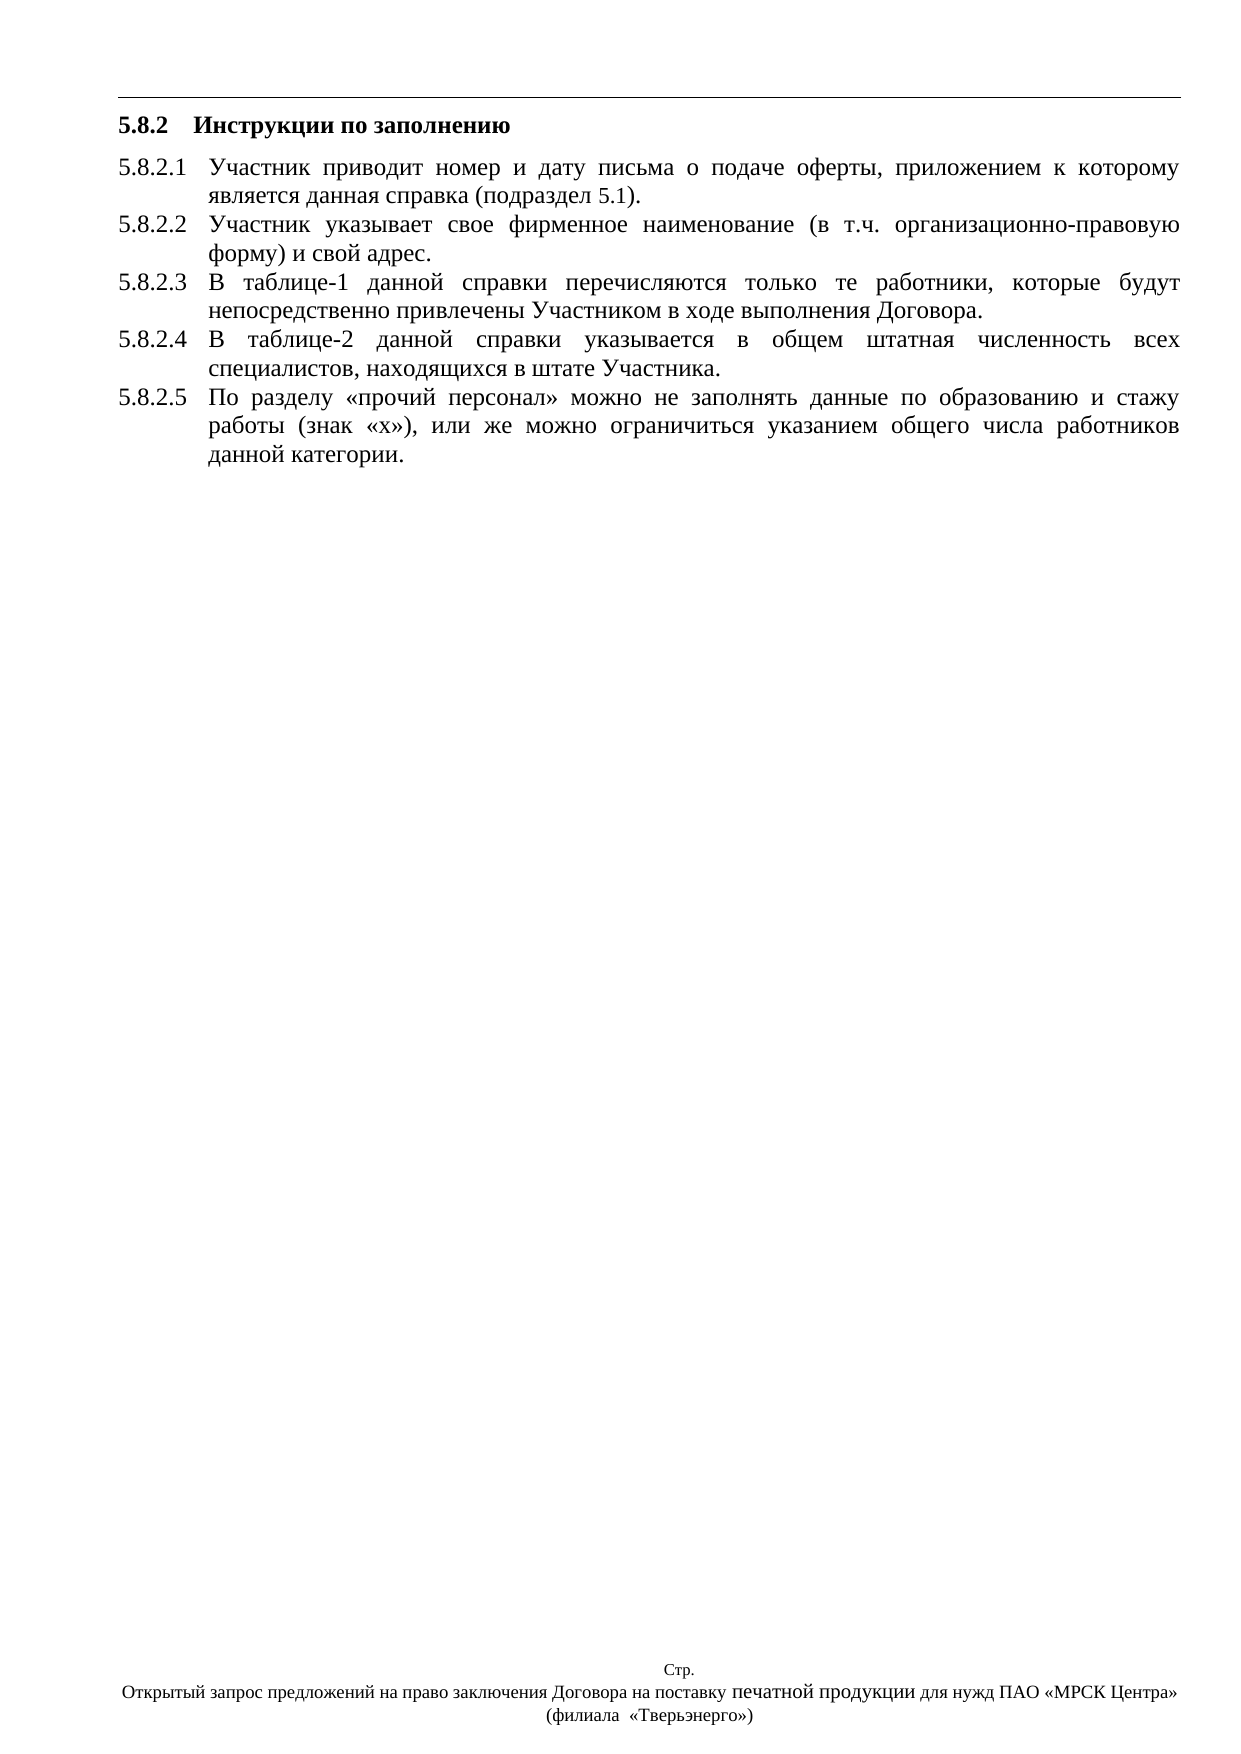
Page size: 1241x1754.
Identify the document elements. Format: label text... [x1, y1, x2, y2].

subtitle Инструкции по заполнению [118, 111, 1181, 139]
list По разделу «прочий персонал» можно не заполнять данные по образованию и стажу работы (знак «х»), или же можно ограничиться указанием общего числа работников данной категории. [118, 382, 1181, 468]
list Участник указывает свое фирменное наименование (в т.ч. организационно-правовую форму) и свой адрес. [118, 209, 1181, 267]
list В таблице-1 данной справки перечисляются только те работники, которые будут непосредственно привлечены Участником в ходе выполнения Договора. [118, 267, 1181, 324]
list Участник приводит номер и дату письма о подаче оферты, приложением к которому является данная справка (подраздел 5.1). [118, 152, 1181, 209]
list В таблице-2 данной справки указывается в общем штатная численность всех специалистов, находящихся в штате Участника. [118, 324, 1181, 382]
